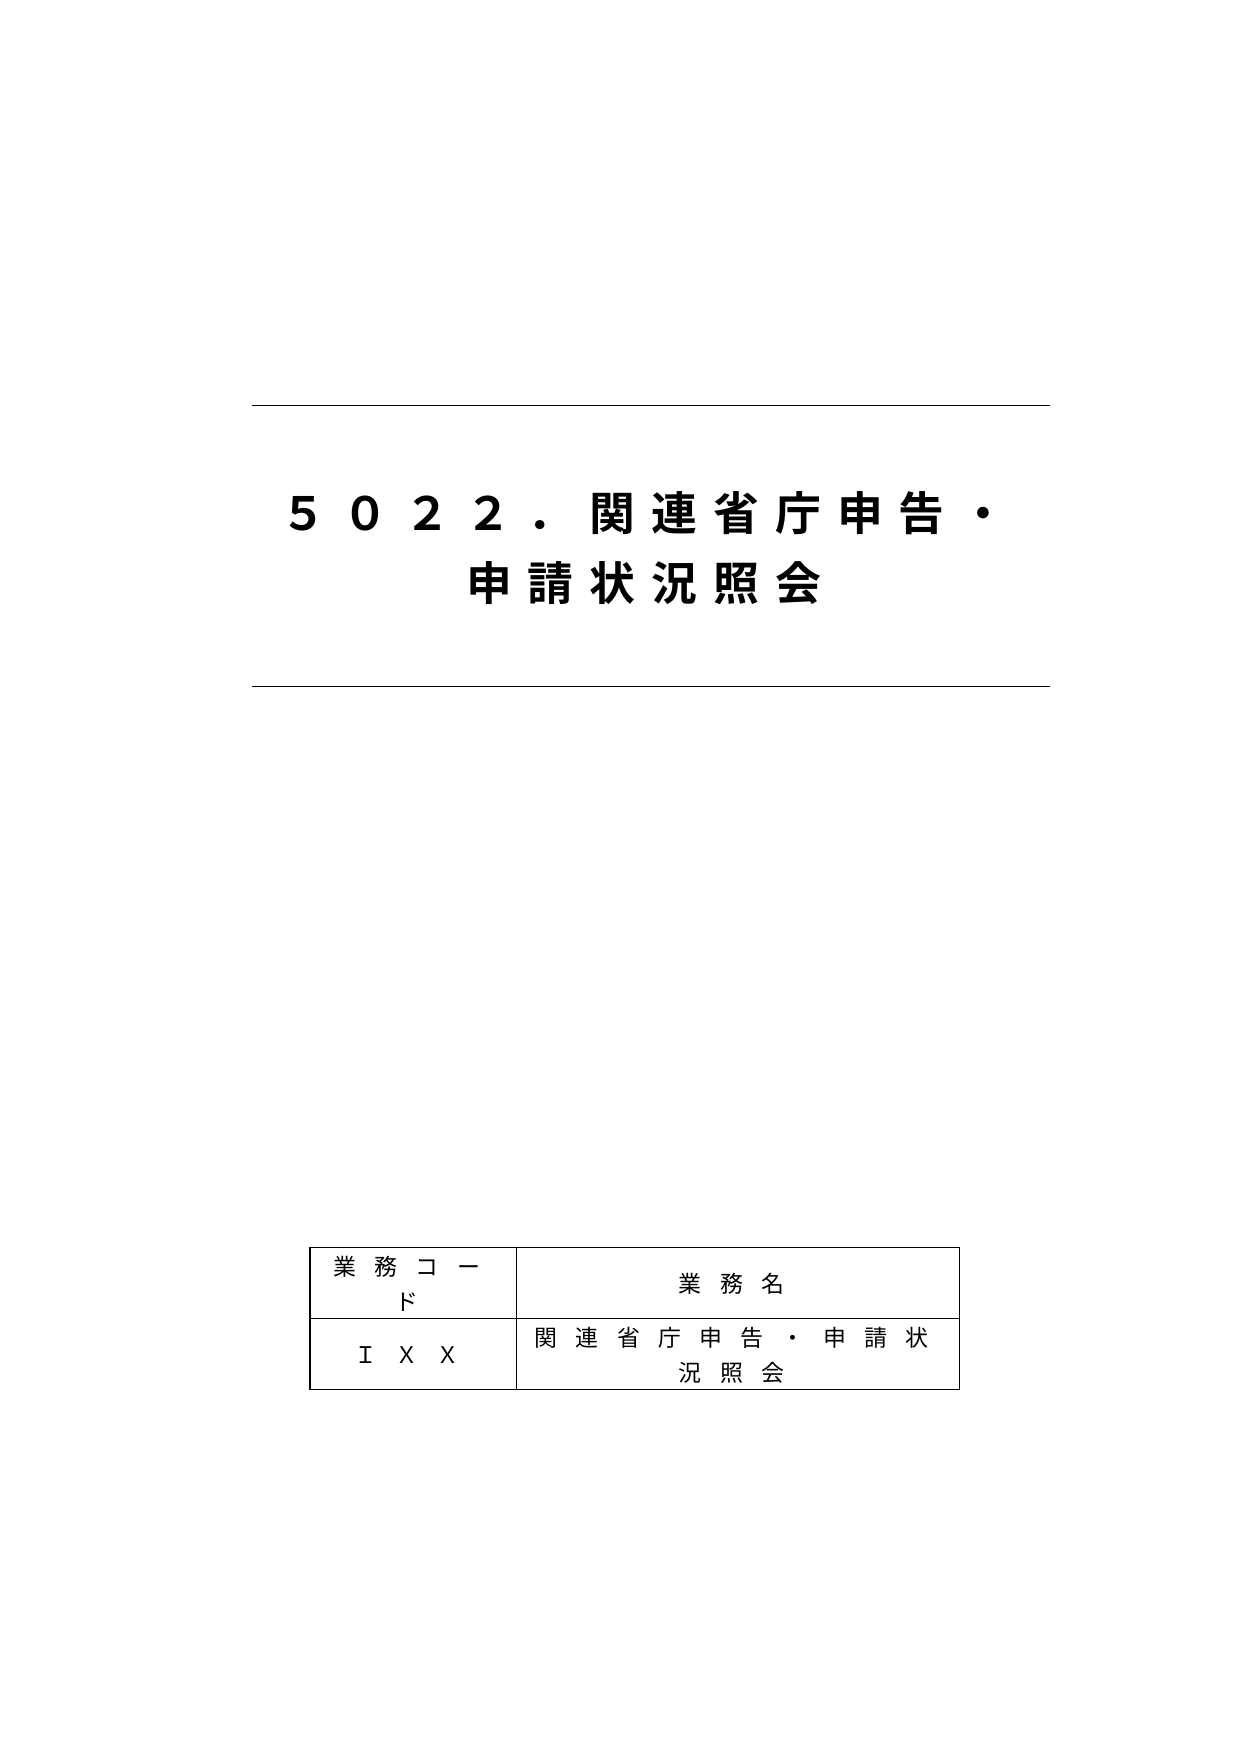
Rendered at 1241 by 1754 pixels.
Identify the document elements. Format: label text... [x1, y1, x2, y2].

table_header 業務名 [517, 1248, 959, 1318]
table_header 業務コード [311, 1248, 516, 1318]
table_header ５０２２．関連省庁申告・申請状況照会 [252, 406, 1049, 686]
table_cell ＩＸＸ [311, 1319, 516, 1389]
table_cell 関連省庁申告・申請状況照会 [517, 1319, 959, 1389]
